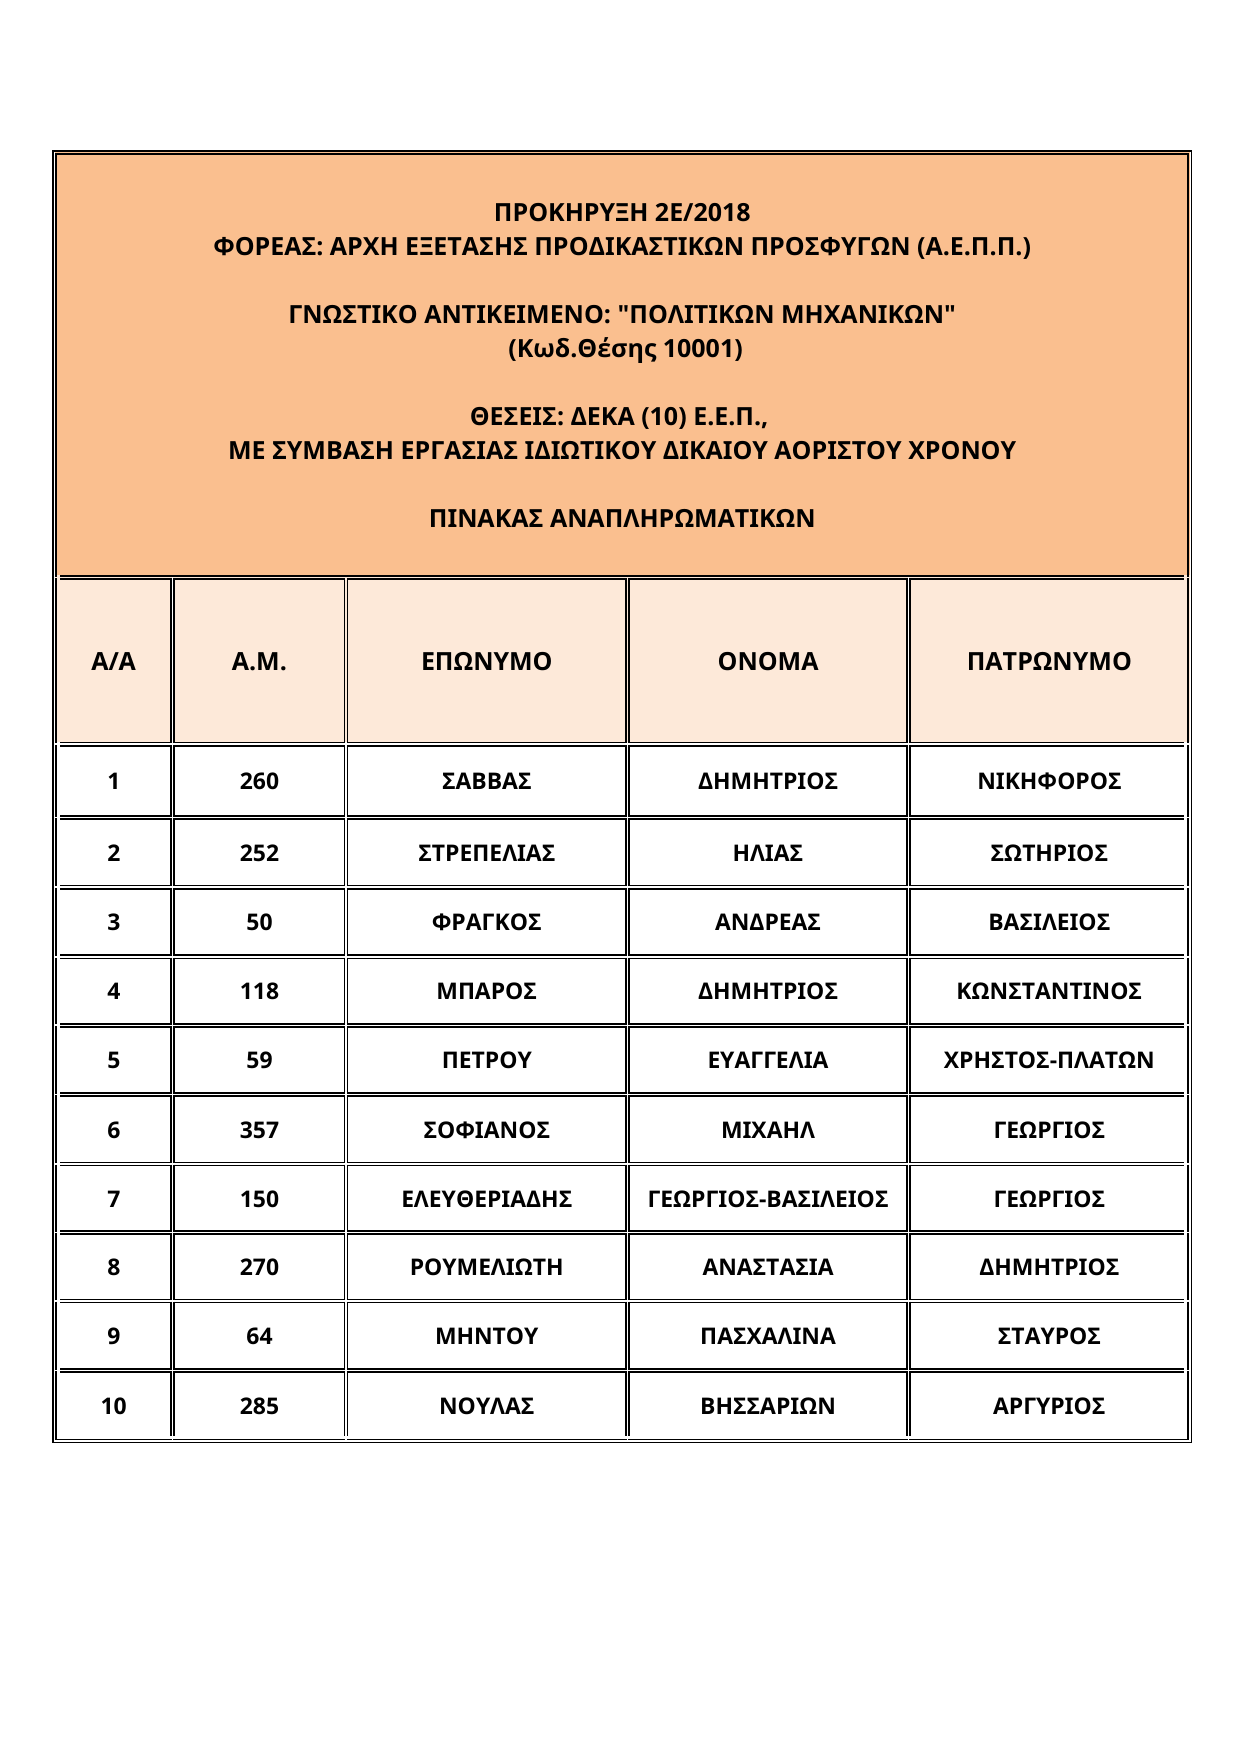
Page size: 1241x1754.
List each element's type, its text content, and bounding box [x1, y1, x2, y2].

table_cell 260 [175, 747, 344, 815]
table_cell ΒΗΣΣΑΡΙΩΝ [627, 1368, 908, 1438]
table_cell ΣΑΒΒΑΣ [348, 747, 625, 815]
table_cell ΡΟΥΜΕΛΙΩΤΗ [348, 1235, 625, 1298]
table_cell ΜΗΝΤΟΥ [348, 1303, 625, 1368]
table_cell ΜΠΑΡΟΣ [348, 959, 625, 1023]
table_cell 150 [175, 1166, 344, 1230]
table_cell ΣΤΑΥΡΟΣ [909, 1299, 1190, 1368]
table_cell ΠΑΣΧΑΛΙΝΑ [630, 1303, 906, 1368]
table_cell 285 [173, 1368, 346, 1438]
table_cell ΣΩΤΗΡΙΟΣ [909, 815, 1190, 885]
table_cell ΟΝΟΜΑ [630, 580, 906, 742]
table_cell ΔΗMΗΤΡΙΟΣ [630, 959, 906, 1023]
table_cell 5 [55, 1023, 172, 1092]
table_cell 118 [175, 959, 344, 1023]
table_cell 357 [175, 1097, 344, 1161]
table_cell 59 [175, 1028, 344, 1092]
table_cell ΕΠΩΝΥΜΟ [348, 580, 625, 742]
table_cell 7 [55, 1161, 172, 1230]
table_cell 50 [175, 890, 344, 954]
table_cell ΓΕΩΡΓΙΟΣ [909, 1092, 1190, 1161]
table_cell Α/Α [55, 575, 172, 742]
table_cell 64 [175, 1303, 344, 1368]
table_cell ΦΡΑΓΚΟΣ [348, 890, 625, 954]
table_cell ΕΛΕΥΘΕΡΙΑΔΗΣ [348, 1166, 625, 1230]
table_cell ΠΕΤΡΟΥ [348, 1028, 625, 1092]
table_cell ΓΕΩΡΓΙΟΣ-ΒΑΣΙΛΕΙΟΣ [630, 1166, 906, 1230]
table_cell ΔΗΜΗΤΡΙΟΣ [630, 747, 906, 815]
table_cell ΣΤΡΕΠΕΛΙΑΣ [348, 820, 625, 885]
table_cell 6 [55, 1092, 172, 1161]
table_cell ΔΗΜΗΤΡΙΟΣ [909, 1230, 1190, 1298]
table_cell ΜΙΧΑΗΛ [630, 1097, 906, 1161]
table_cell 252 [175, 820, 344, 885]
table_cell 8 [55, 1230, 172, 1298]
table_cell Α.Μ. [175, 580, 344, 742]
table_cell ΗΛΙΑΣ [630, 820, 906, 885]
table_cell 270 [175, 1235, 344, 1298]
table_cell 1 [55, 742, 172, 815]
table_cell ΕΥΑΓΓΕΛΙΑ [630, 1028, 906, 1092]
table_cell ΚΩΝΣΤΑΝΤΙΝΟΣ [909, 954, 1190, 1023]
table_cell ΓΕΩΡΓΙΟΣ [909, 1161, 1190, 1230]
table_cell 2 [55, 815, 172, 885]
table_cell 9 [55, 1299, 172, 1368]
table_header ΠΡΟΚΗΡΥΞΗ 2E/2018 ΦΟΡΕΑΣ: ΑΡΧΗ ΕΞΕΤΑΣΗΣ ΠΡΟΔΙΚΑΣΤΙΚΩΝ ΠΡΟΣΦΥΓΩΝ (Α.Ε.Π.Π.) ΓΝΩΣΤΙΚΟ ΑΝΤΙΚΕΙΜΕΝΟ: "ΠΟΛΙΤΙΚΩΝ ΜΗΧΑΝΙΚΩΝ" (Κωδ.Θέσης 10001) ΘΕΣΕΙΣ: ΔΕΚΑ (10) E.E.Π., ΜΕ ΣΥΜΒΑΣΗ ΕΡΓΑΣΙΑΣ ΙΔΙΩΤΙΚΟΥ ΔΙΚΑΙΟΥ ΑΟΡΙΣΤΟΥ ΧΡΟΝΟΥ ΠΙΝΑΚΑΣ ΑΝΑΠΛΗΡΩΜΑΤΙΚΩΝ [57, 155, 1187, 575]
table_cell ΝΟΥΛΑΣ [346, 1372, 627, 1438]
table_cell ΣΟΦΙΑΝΟΣ [348, 1097, 625, 1161]
table_cell 3 [55, 885, 172, 954]
table_cell 10 [55, 1368, 172, 1438]
table_cell ΠΑΤΡΩΝΥΜΟ [909, 575, 1190, 742]
table_cell ΒΑΣΙΛΕΙΟΣ [909, 885, 1190, 954]
table_cell ΑΝΑΣΤΑΣΙΑ [630, 1235, 906, 1298]
table_cell ΧΡΗΣΤΟΣ-ΠΛΑΤΩΝ [909, 1023, 1190, 1092]
table_cell 4 [55, 954, 172, 1023]
table_cell ΝΙΚΗΦΟΡΟΣ [909, 742, 1190, 815]
table_cell ΑΝΔΡΕΑΣ [630, 890, 906, 954]
table_cell ΑΡΓΥΡΙΟΣ [909, 1368, 1190, 1438]
